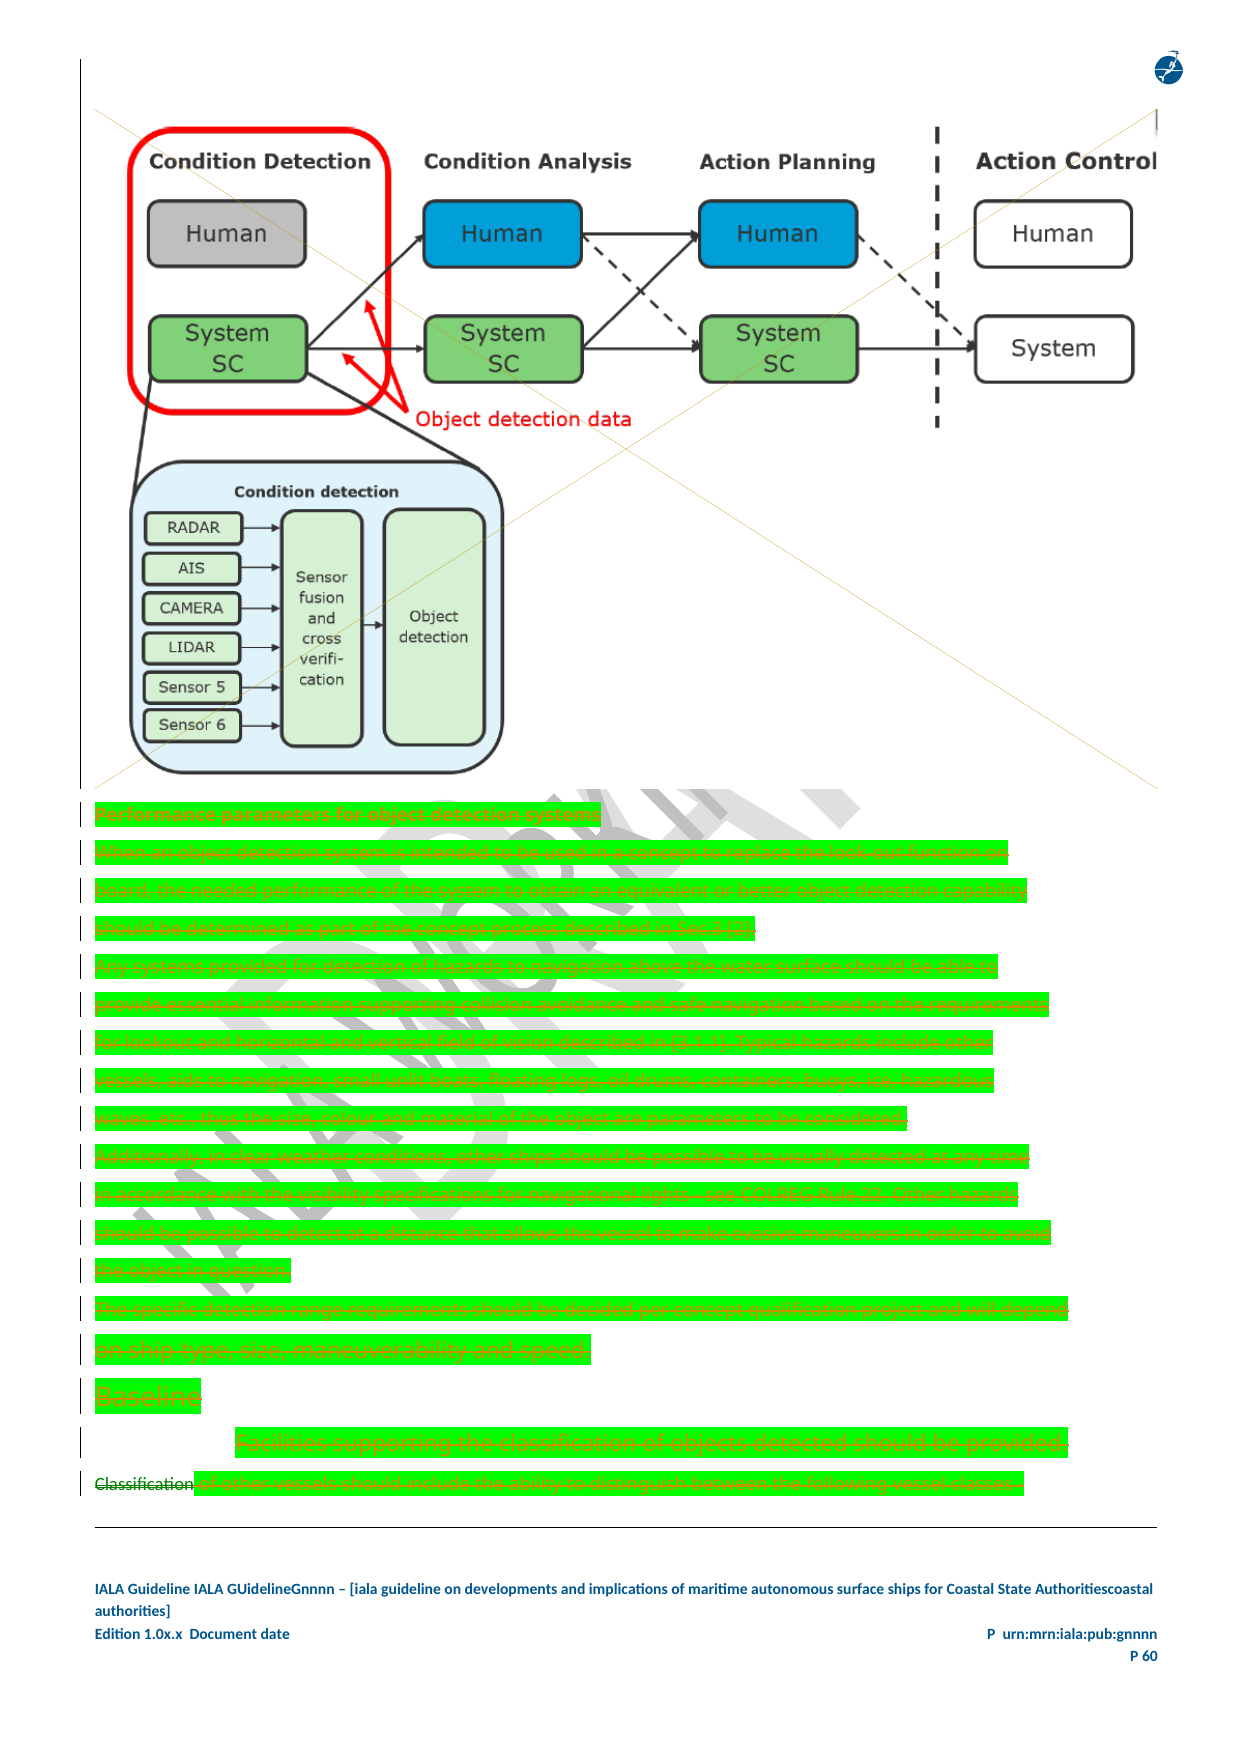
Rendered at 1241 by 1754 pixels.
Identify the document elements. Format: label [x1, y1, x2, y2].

picture [97, 450, 1155, 789]
picture [94, 110, 624, 788]
picture [97, 0, 1241, 788]
